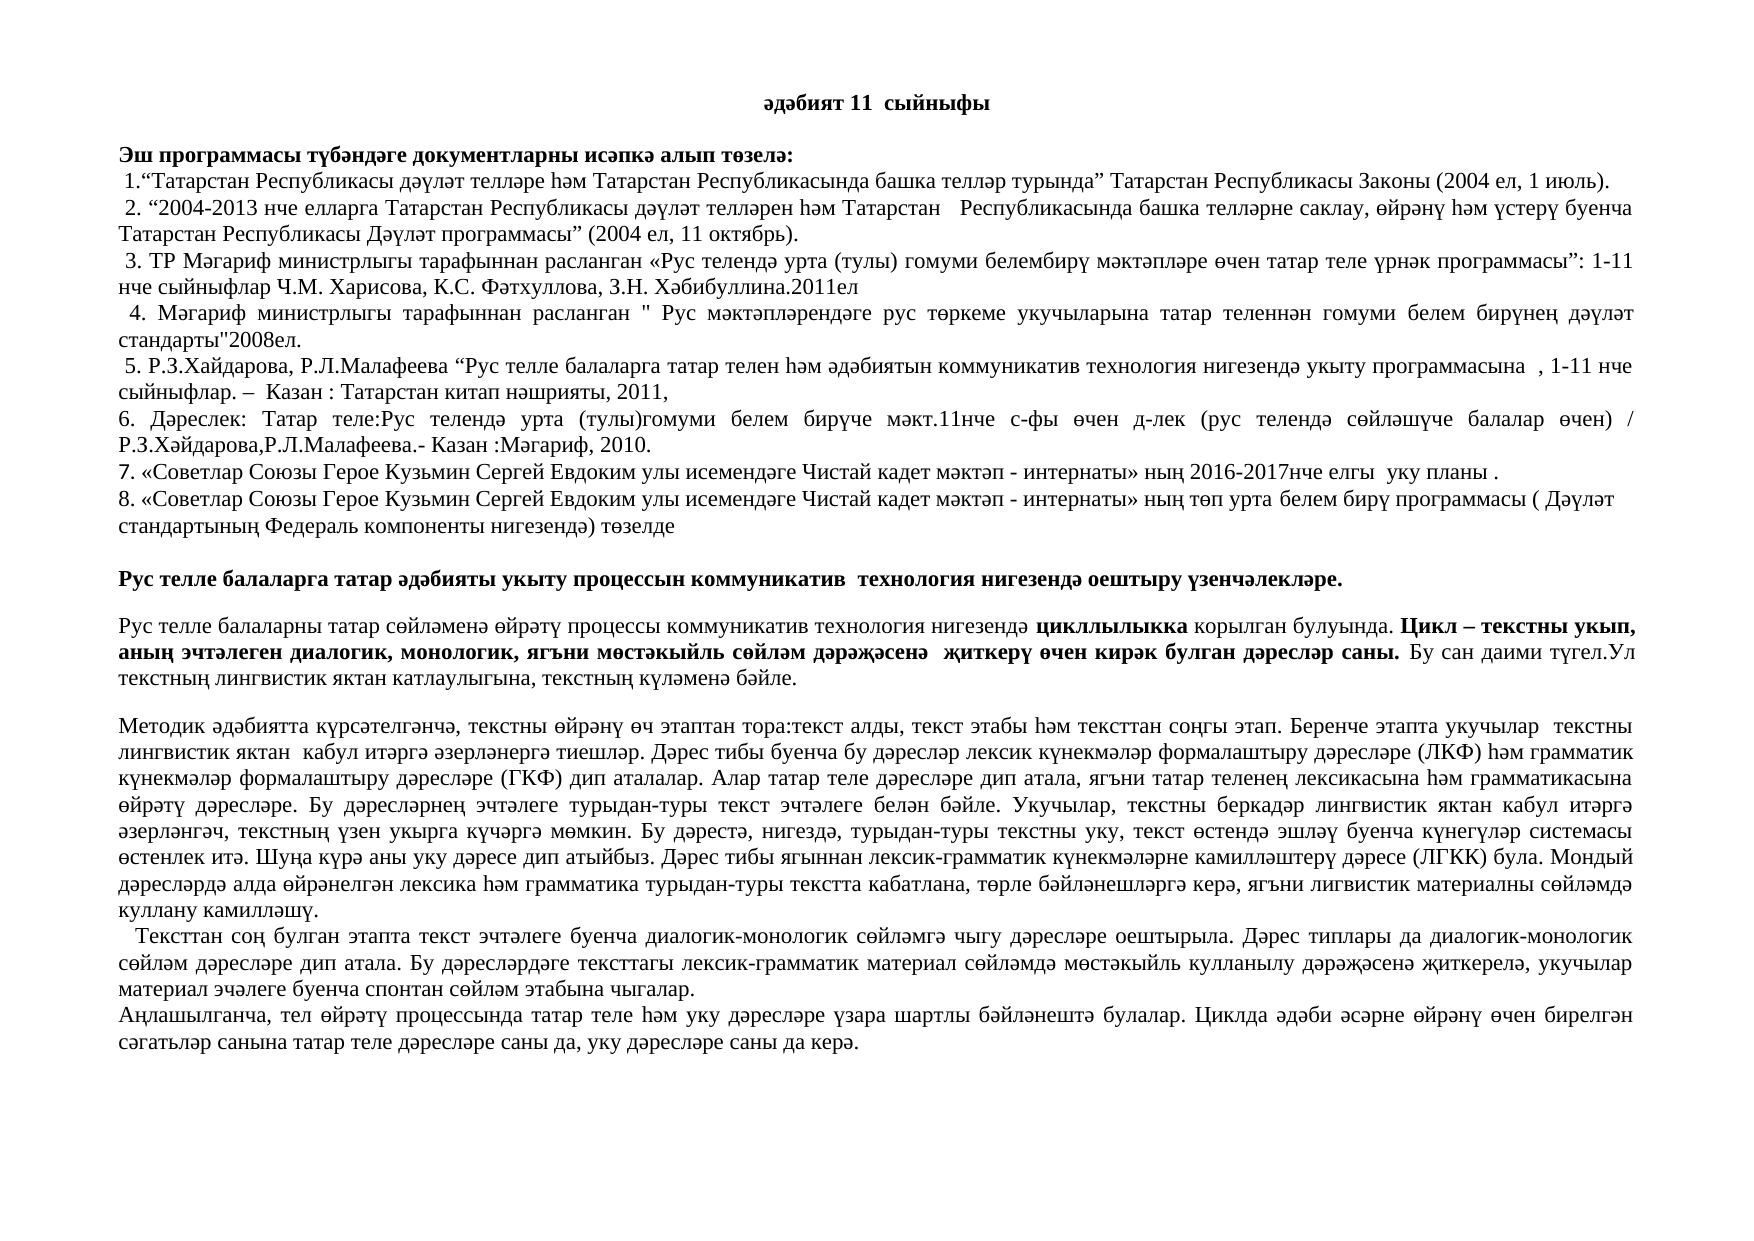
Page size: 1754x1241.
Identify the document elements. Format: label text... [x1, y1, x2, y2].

text әдәбият 11 сыйныфы [118, 88, 1636, 115]
text 5. Р.З.Хайдарова, Р.Л.Малафеева “Рус телле балаларга татар телен һәм әдәбиятын коммуникатив технология нигезендә укыту программасына , 1-11 нче сыйныфлар. – Казан : Татарстан китап нәшрияты, 2011, [118, 352, 1636, 405]
text Рус телле балаларны татар сөйләменә өйрәтү процессы коммуникатив технология нигезендә цикллылыкка корылган булуында. Цикл – текстны укып, аның эчтәлеген диалогик, монологик, ягъни мөстәкыйль сөйләм дәрәҗәсенә җиткерү өчен кирәк булган дәресләр саны. Бу сан даими түгел.Ул текстның лингвистик яктан катлаулыгына, текстның күләменә бәйле. [118, 612, 1636, 691]
text Аңлашылганча, тел өйрәтү процессында татар теле һәм уку дәресләре үзара шартлы бәйләнештә булалар. Циклда әдәби әсәрне өйрәнү өчен бирелгән сәгатьләр санына татар теле дәресләре саны да, уку дәресләре саны да керә. [118, 1002, 1636, 1054]
text 4. Мәгариф министрлыгы тарафыннан расланган " Рус мәктәпләрендәге рус төркеме укучыларына татар теленнән гомуми белем бирүнең дәүләт стандарты"2008ел. [118, 299, 1636, 352]
text 8. «Советлар Союзы Герое Кузьмин Сергей Евдоким улы исемендәге Чистай кадет мәктәп - интернаты» ның төп урта белем бирү программасы ( Дәүләт стандартының Федераль компоненты нигезендә) төзелде [118, 486, 1636, 538]
text 3. ТР Мәгариф министрлыгы тарафыннан расланган «Рус телендә урта (тулы) гомуми белембирү мәктәпләре өчен татар теле үрнәк программасы”: 1-11 нче сыйныфлар Ч.М. Харисова, К.С. Фәтхуллова, З.Н. Хәбибуллина.2011ел [118, 247, 1636, 299]
text 1.“Татарстан Республикасы дәүләт телләре һәм Татарстан Республикасында башка телләр турында” Татарстан Республикасы Законы (2004 ел, 1 июль). [118, 168, 1636, 194]
text Эш программасы түбәндәге документларны исәпкә алып төзелә: [118, 141, 1636, 168]
text Методик әдәбиятта күрсәтелгәнчә, текстны өйрәнү өч этаптан тора:текст алды, текст этабы һәм тексттан соңгы этап. Беренче этапта укучылар текстны лингвистик яктан кабул итәргә әзерләнергә тиешләр. Дәрес тибы буенча бу дәресләр лексик күнекмәләр формалаштыру дәресләре (ЛКФ) һәм грамматик күнекмәләр формалаштыру дәресләре (ГКФ) дип аталалар. Алар татар теле дәресләре дип атала, ягъни татар теленең лексикасына һәм грамматикасына өйрәтү дәресләре. Бу дәресләрнең эчтәлеге турыдан-туры текст эчтәлеге белән бәйле. Укучылар, текстны беркадәр лингвистик яктан кабул итәргә әзерләнгәч, текстның үзен укырга күчәргә мөмкин. Бу дәрестә, нигездә, турыдан-туры текстны уку, текст өстендә эшләү буенча күнегүләр системасы өстенлек итә. Шуңа күрә аны уку дәресе дип атыйбыз. Дәрес тибы ягыннан лексик-грамматик күнекмәләрне камилләштерү дәресе (ЛГКК) була. Мондый дәресләрдә алда өйрәнелгән лексика һәм грамматика турыдан-туры текстта кабатлана, төрле бәйләнешләргә керә, ягъни лигвистик материалны сөйләмдә куллану камилләшү. [118, 712, 1636, 922]
text Рус телле балаларга татар әдәбияты укыту процессын коммуникатив технология нигезендә оештыру үзенчәлекләре. [118, 564, 1636, 591]
text 7. «Советлар Союзы Герое Кузьмин Сергей Евдоким улы исемендәге Чистай кадет мәктәп - интернаты» ның 2016-2017нче елгы уку планы . [118, 457, 1636, 486]
text 6. Дәреслек: Татар теле:Рус телендә урта (тулы)гомуми белем бирүче мәкт.11нче с-фы өчен д-лек (рус телендә сөйләшүче балалар өчен) / Р.З.Хәйдарова,Р.Л.Малафеева.- Казан :Мәгариф, 2010. [118, 405, 1636, 457]
text 2. “2004-2013 нче елларга Татарстан Республикасы дәүләт телләрен һәм Татарстан Республикасында башка телләрне саклау, өйрәнү һәм үстерү буенча Татарстан Республикасы Дәүләт программасы” (2004 ел, 11 октябрь). [118, 194, 1636, 247]
text Тексттан соң булган этапта текст эчтәлеге буенча диалогик-монологик сөйләмгә чыгу дәресләре оештырыла. Дәрес типлары да диалогик-монологик сөйләм дәресләре дип атала. Бу дәресләрдәге тексттагы лексик-грамматик материал сөйләмдә мөстәкыйль кулланылу дәрәҗәсенә җиткерелә, укучылар материал эчәлеге буенча спонтан сөйләм этабына чыгалар. [118, 922, 1636, 1002]
